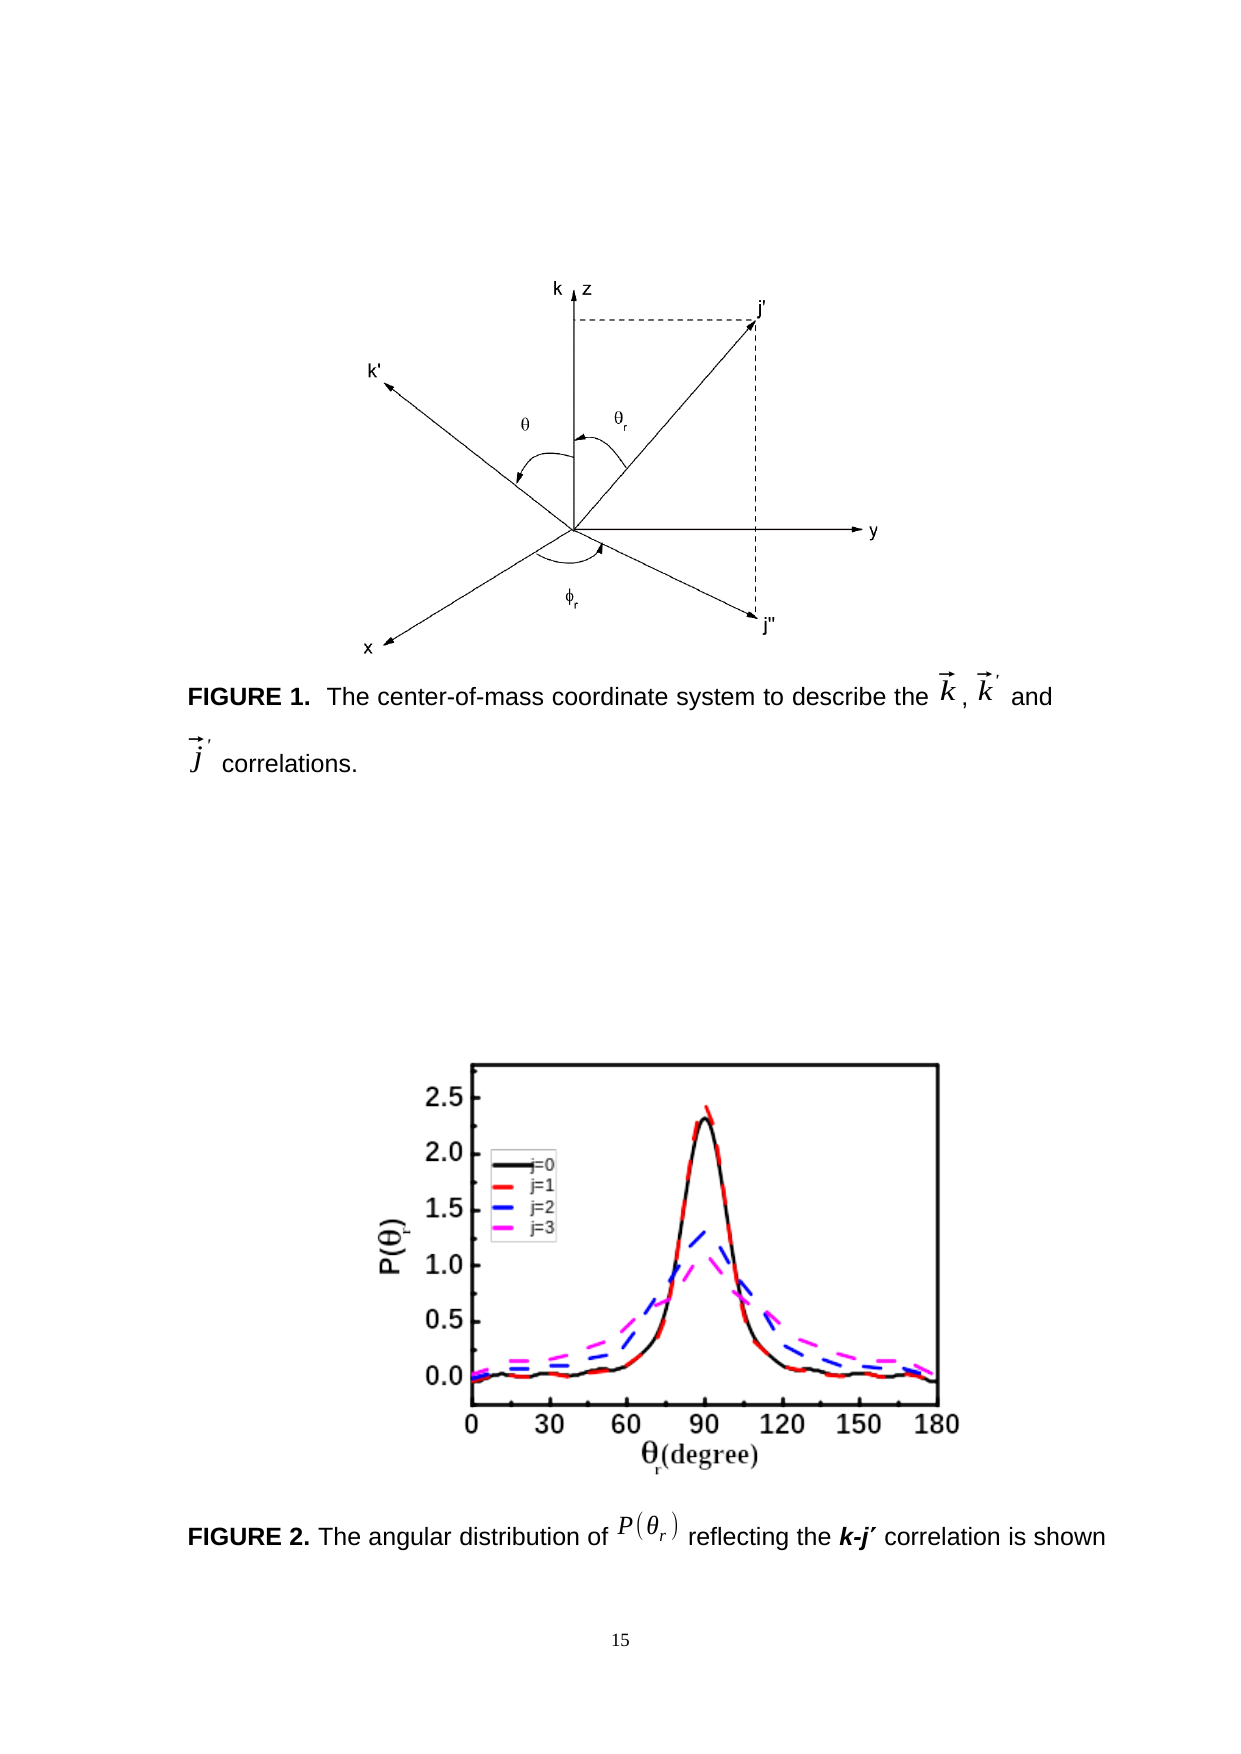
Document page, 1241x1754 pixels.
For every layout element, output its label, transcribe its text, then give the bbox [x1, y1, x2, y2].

picture [362, 280, 878, 656]
text FIGURE 1. The center-of-mass coordinate system to describe the , and correlations. [187, 670, 1053, 800]
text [187, 1509, 1106, 1574]
